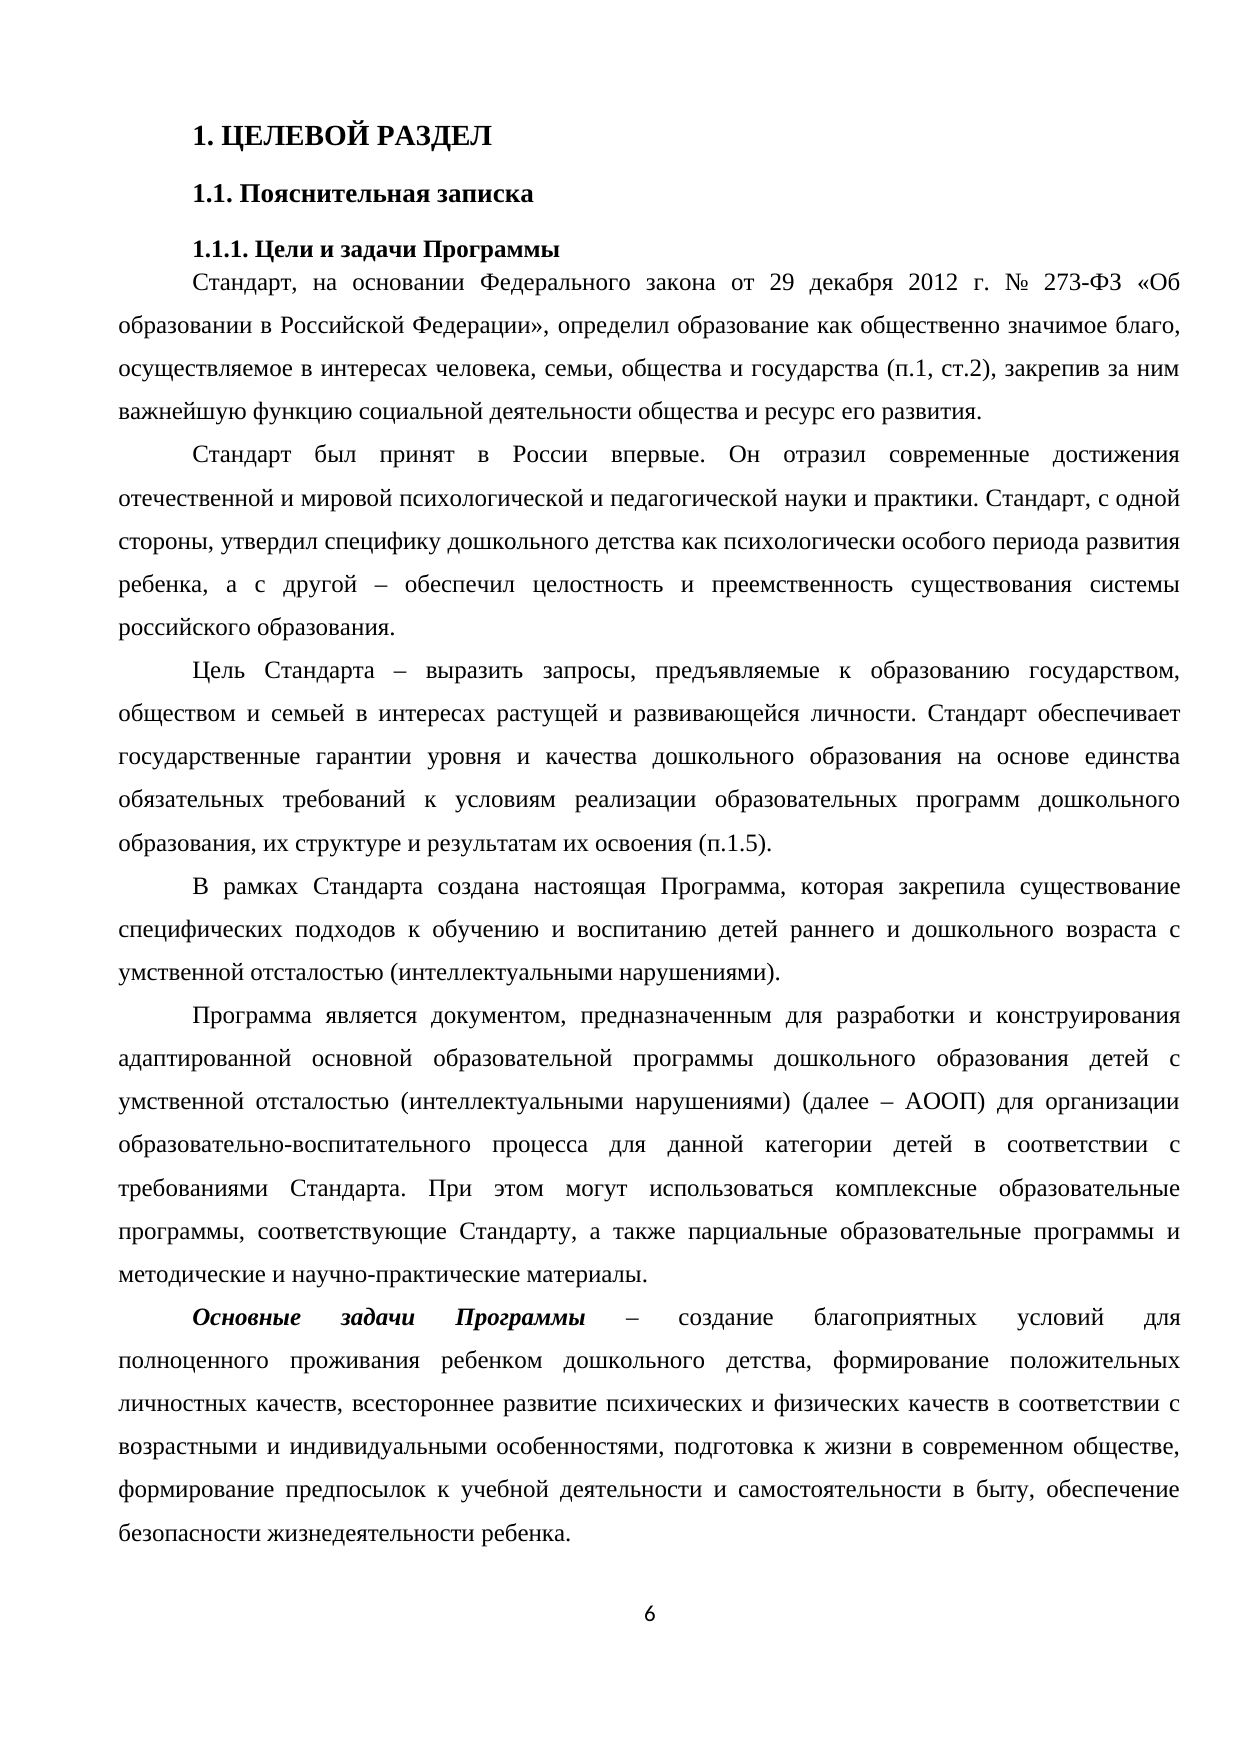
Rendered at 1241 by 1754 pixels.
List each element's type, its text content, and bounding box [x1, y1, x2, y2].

subtitle 1.1.1. Цели и задачи Программы [118, 234, 1181, 263]
text Стандарт был принят в России впервые. Он отразил современные достижения отечественной и мировой психологической и педагогической науки и практики. Стандарт, с одной стороны, утвердил специфику дошкольного детства как психологически особого периода развития ребенка, а с другой – обеспечил целостность и преемственность существования системы российского образования. [118, 439, 1181, 641]
text Программа является документом, предназначенным для разработки и конструирования адаптированной основной образовательной программы дошкольного образования детей с умственной отсталостью (интеллектуальными нарушениями) (далее – АООП) для организации образовательно-воспитательного процесса для данной категории детей в соответствии с требованиями Стандарта. При этом могут использоваться комплексные образовательные программы, соответствующие Стандарту, а также парциальные образовательные программы и методические и научно-практические материалы. [118, 1000, 1181, 1288]
text Цель Стандарта – выразить запросы, предъявляемые к образованию государством, обществом и семьей в интересах растущей и развивающейся личности. Стандарт обеспечивает государственные гарантии уровня и качества дошкольного образования на основе единства обязательных требований к условиям реализации образовательных программ дошкольного образования, их структуре и результатам их освоения (п.1.5). [118, 655, 1181, 856]
subtitle 1. ЦЕЛЕВОЙ РАЗДЕЛ [118, 118, 1181, 152]
text Основные задачи Программы – создание благоприятных условий для полноценного проживания ребенком дошкольного детства, формирование положительных личностных качеств, всестороннее развитие психических и физических качеств в соответствии с возрастными и индивидуальными особенностями, подготовка к жизни в современном обществе, формирование предпосылок к учебной деятельности и самостоятельности в быту, обеспечение безопасности жизнедеятельности ребенка. [118, 1302, 1181, 1546]
text В рамках Стандарта создана настоящая Программа, которая закрепила существование специфических подходов к обучению и воспитанию детей раннего и дошкольного возраста с умственной отсталостью (интеллектуальными нарушениями). [118, 871, 1181, 986]
text Стандарт, на основании Федерального закона от 29 декабря 2012 г. № 273-ФЗ «Об образовании в Российской Федерации», определил образование как общественно значимое благо, осуществляемое в интересах человека, семьи, общества и государства (п.1, ст.2), закрепив за ним важнейшую функцию социальной деятельности общества и ресурс его развития. [118, 267, 1181, 425]
subtitle 1.1. Пояснительная записка [118, 177, 1181, 209]
